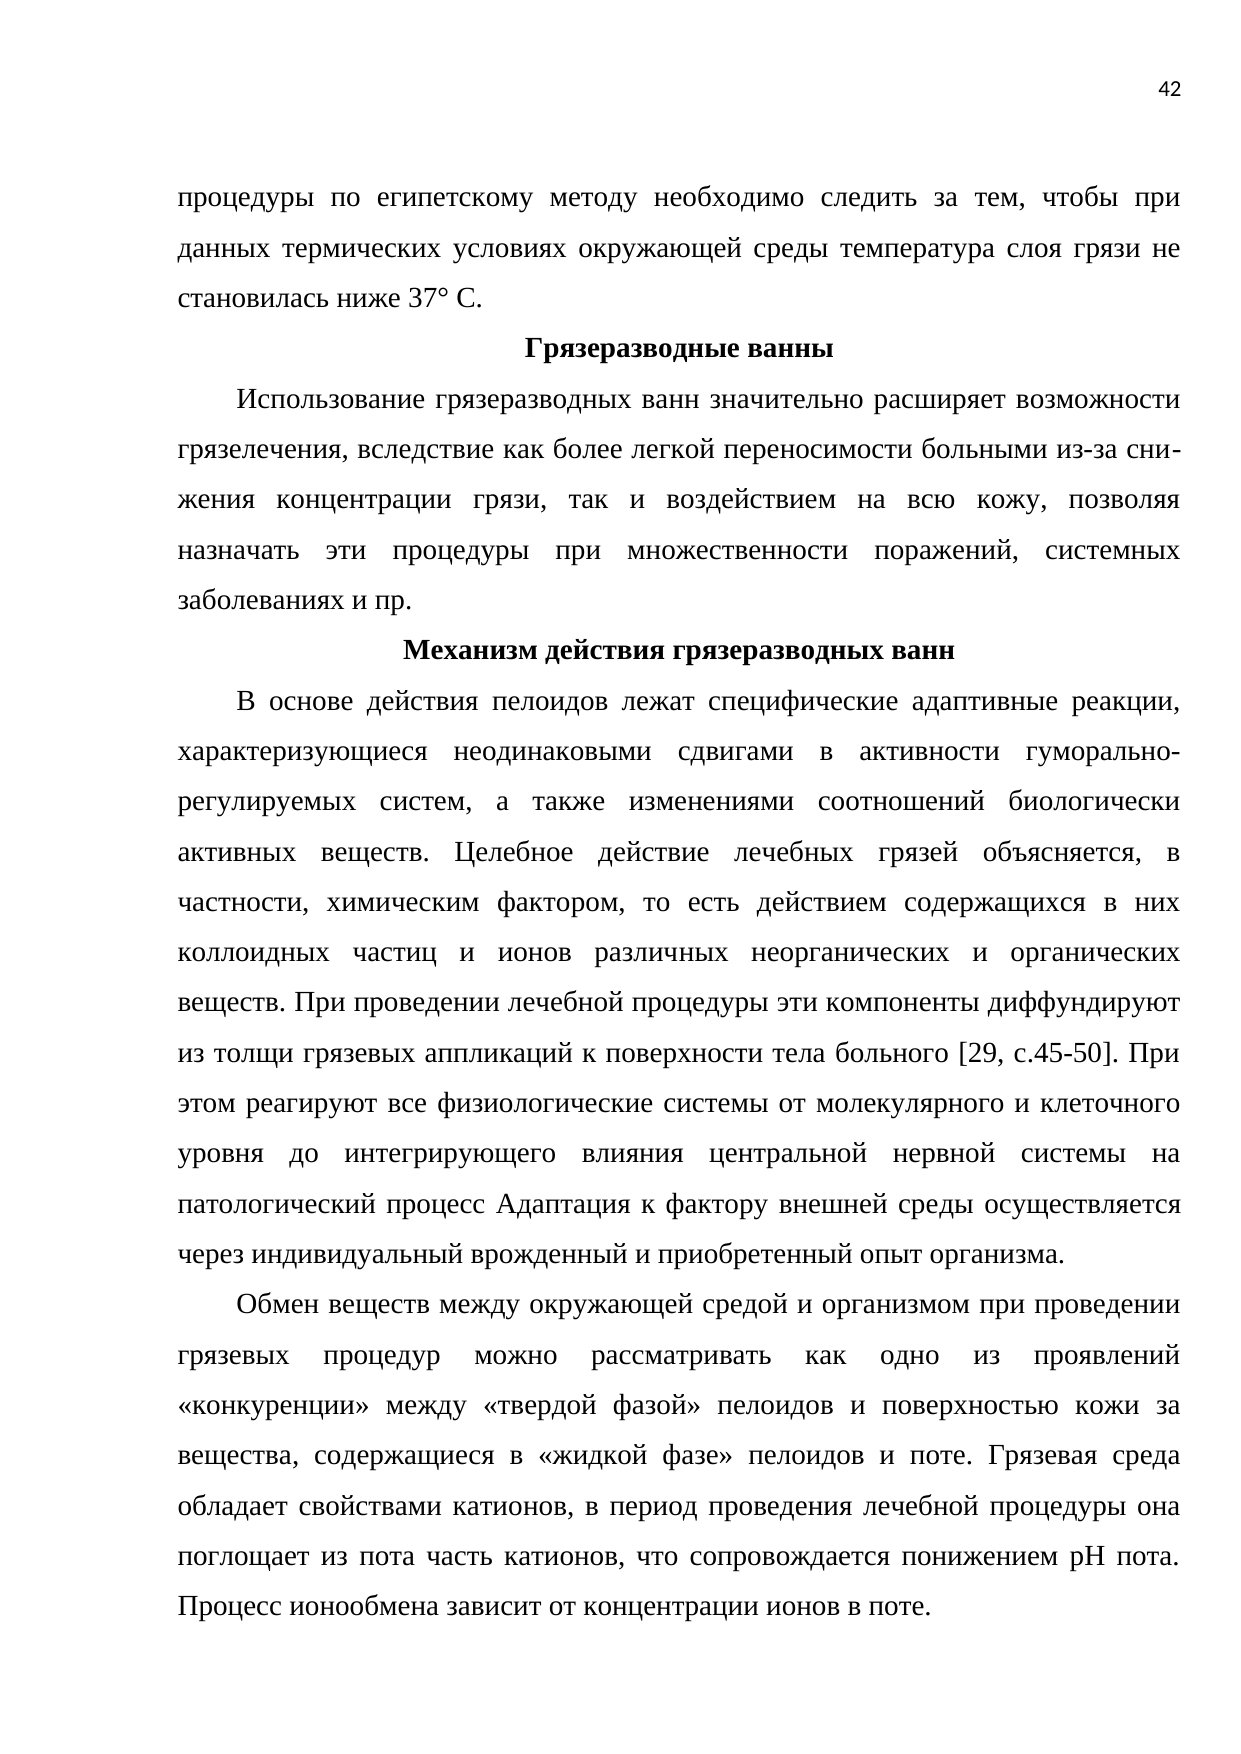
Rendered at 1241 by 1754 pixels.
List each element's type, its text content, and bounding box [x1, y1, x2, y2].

text В основе действия пелоидов лежат специфические адаптивные реакции, характеризующиеся неодинаковыми сдвигами в активности гуморально-регулируемых систем, а также изменениями соотношений биологически активных веществ. Целебное действие лечебных грязей объясняется, в частности, химическим фактором, то есть действием содержащихся в них коллоидных частиц и ионов различных неорганических и органических веществ. При проведении лечебной процедуры эти компоненты диффундируют из толщи грязевых аппликаций к поверхности тела больного [29, с.45-50]. При этом реагируют все физиологические системы от молекулярного и клеточного уровня до интегрирующего влияния центральной нервной системы на патологический процесс Адаптация к фактору внешней среды осуществляется через индивидуальный врожденный и приобретенный опыт организма. [177, 683, 1181, 1270]
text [177, 179, 1181, 314]
text Механизм действия грязеразводных ванн [177, 632, 1181, 666]
subtitle Грязеразводные ванны [177, 331, 1181, 364]
text Обмен веществ между окружающей средой и организмом при проведении грязевых процедур можно рассматривать как одно из проявлений «конкуренции» между «твердой фазой» пелоидов и поверхностью кожи за вещества, содержащиеся в «жидкой фазе» пелоидов и поте. Грязевая среда обладает свойствами катионов, в период проведения лечебной процедуры она поглощает из пота часть катионов, что сопровождается понижением рН пота. Процесс ионообмена зависит от концентрации ионов в поте. [177, 1286, 1181, 1622]
text Использование грязеразводных ванн значительно расширяет возможности грязелечения, вследствие как более легкой переносимости больными из-за снижения концентрации грязи, так и воздействием на всю кожу, позволяя назначать эти процедуры при множественности поражений, системных заболеваниях и пр. [177, 381, 1181, 616]
